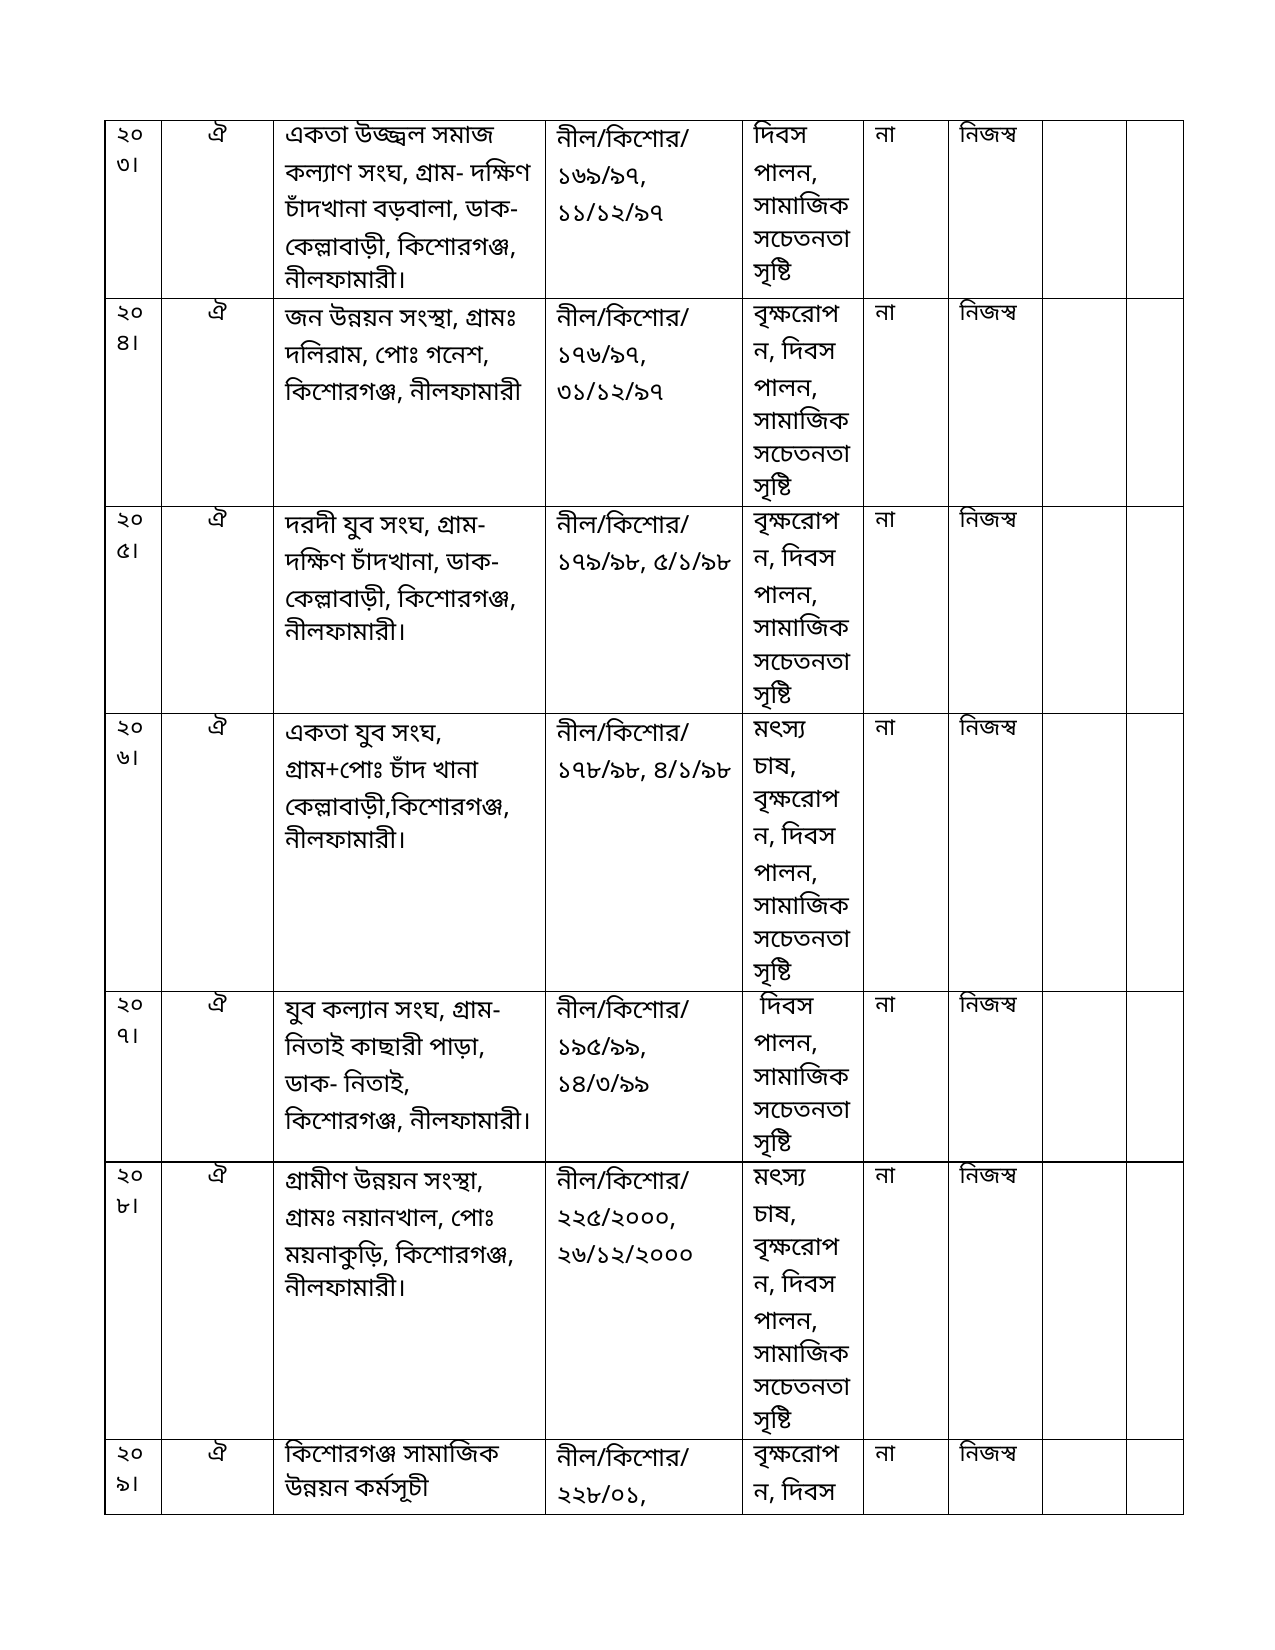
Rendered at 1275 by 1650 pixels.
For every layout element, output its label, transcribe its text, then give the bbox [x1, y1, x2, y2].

table_cell ২০৯। [106, 1440, 161, 1514]
table_cell একতা যুব সংঘ, গ্রাম+পোঃ চাঁদ খানা কেল্লাবাড়ী,কিশোরগঞ্জ, নীলফামারী। [274, 714, 545, 991]
table_cell [1043, 1163, 1126, 1439]
table_cell যুব কল্যান সংঘ, গ্রাম- নিতাই কাছারী পাড়া, ডাক- নিতাই, কিশোরগঞ্জ, নীলফামারী। [274, 992, 545, 1161]
table_cell নিজস্ব [949, 1163, 1042, 1439]
table_cell ঐ [162, 1440, 273, 1514]
table_cell নিজস্ব [949, 714, 1042, 991]
table_cell বৃক্ষরোপন, দিবস পালন, সামাজিক সচেতনতা সৃষ্টি [743, 507, 863, 713]
table_cell না [864, 299, 948, 506]
table_cell [1043, 992, 1126, 1161]
table_cell নীল/কিশোর/১৬৯/৯৭, ১১/১২/৯৭ [546, 121, 742, 298]
table_cell [1127, 1440, 1183, 1514]
table_cell দরদী যুব সংঘ, গ্রাম- দক্ষিণ চাঁদখানা, ডাক- কেল্লাবাড়ী, কিশোরগঞ্জ, নীলফামারী। [274, 507, 545, 713]
table_cell ২০৭। [106, 992, 161, 1161]
table_cell ঐ [162, 299, 273, 506]
table_cell বৃক্ষরোপন, দিবস পালন, সামাজিক সচেতনতা সৃষ্টি [743, 299, 863, 506]
table_cell ২০৩। [106, 121, 161, 298]
table_cell [1127, 507, 1183, 713]
table_cell নিজস্ব [949, 1440, 1042, 1514]
table_cell [1043, 121, 1126, 298]
table_cell না [864, 714, 948, 991]
table_cell [1043, 507, 1126, 713]
table_cell [1043, 1440, 1126, 1514]
table_cell না [864, 1440, 948, 1514]
table_cell একতা উজ্জ্বল সমাজ কল্যাণ সংঘ, গ্রাম- দক্ষিণ চাঁদখানা বড়বালা, ডাক- কেল্লাবাড়ী, কিশোরগঞ্জ, নীলফামারী। [274, 121, 545, 298]
table_cell ২০৬। [106, 714, 161, 991]
table_cell নিজস্ব [949, 507, 1042, 713]
table_cell ২০৮। [106, 1163, 161, 1439]
table_cell [1127, 121, 1183, 298]
table_cell নিজস্ব [949, 121, 1042, 298]
table_cell [1127, 714, 1183, 991]
table_cell ঐ [162, 507, 273, 713]
table_cell ঐ [162, 992, 273, 1161]
table_cell নীল/কিশোর/১৯৫/৯৯, ১৪/৩/৯৯ [546, 992, 742, 1161]
table_cell ঐ [162, 121, 273, 298]
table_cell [743, 1440, 863, 1514]
table_cell না [864, 992, 948, 1161]
table_cell ঐ [162, 714, 273, 991]
table_cell নিজস্ব [949, 299, 1042, 506]
table_cell [1043, 299, 1126, 506]
table_cell নীল/কিশোর/১৭৬/৯৭, ৩১/১২/৯৭ [546, 299, 742, 506]
table_cell দিবস পালন, সামাজিক সচেতনতা সৃষ্টি [743, 992, 863, 1161]
table_cell [1127, 1163, 1183, 1439]
table_cell জন উন্নয়ন সংস্থা, গ্রামঃ দলিরাম, পোঃ গনেশ, কিশোরগঞ্জ, নীলফামারী [274, 299, 545, 506]
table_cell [743, 121, 863, 298]
table_cell [1043, 714, 1126, 991]
table_cell [1127, 992, 1183, 1161]
table_cell ২০৫। [106, 507, 161, 713]
table_cell নিজস্ব [949, 992, 1042, 1161]
table_cell গ্রামীণ উন্নয়ন সংস্থা, গ্রামঃ নয়ানখাল, পোঃ ময়নাকুড়ি, কিশোরগঞ্জ, নীলফামারী। [274, 1163, 545, 1439]
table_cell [274, 1440, 545, 1514]
table_cell ঐ [162, 1163, 273, 1439]
table_cell মৎস্য চাষ, বৃক্ষরোপন, দিবস পালন, সামাজিক সচেতনতা সৃষ্টি [743, 714, 863, 991]
table_cell না [864, 1163, 948, 1439]
table_cell মৎস্য চাষ, বৃক্ষরোপন, দিবস পালন, সামাজিক সচেতনতা সৃষ্টি [743, 1163, 863, 1439]
table_cell না [864, 507, 948, 713]
table_cell ২০৪। [106, 299, 161, 506]
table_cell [546, 1440, 742, 1514]
table_cell নীল/কিশোর/১৭৯/৯৮, ৫/১/৯৮ [546, 507, 742, 713]
table_cell নীল/কিশোর/২২৫/২০০০, ২৬/১২/২০০০ [546, 1163, 742, 1439]
table_cell নীল/কিশোর/১৭৮/৯৮, ৪/১/৯৮ [546, 714, 742, 991]
table_cell না [864, 121, 948, 298]
table_cell [1127, 299, 1183, 506]
